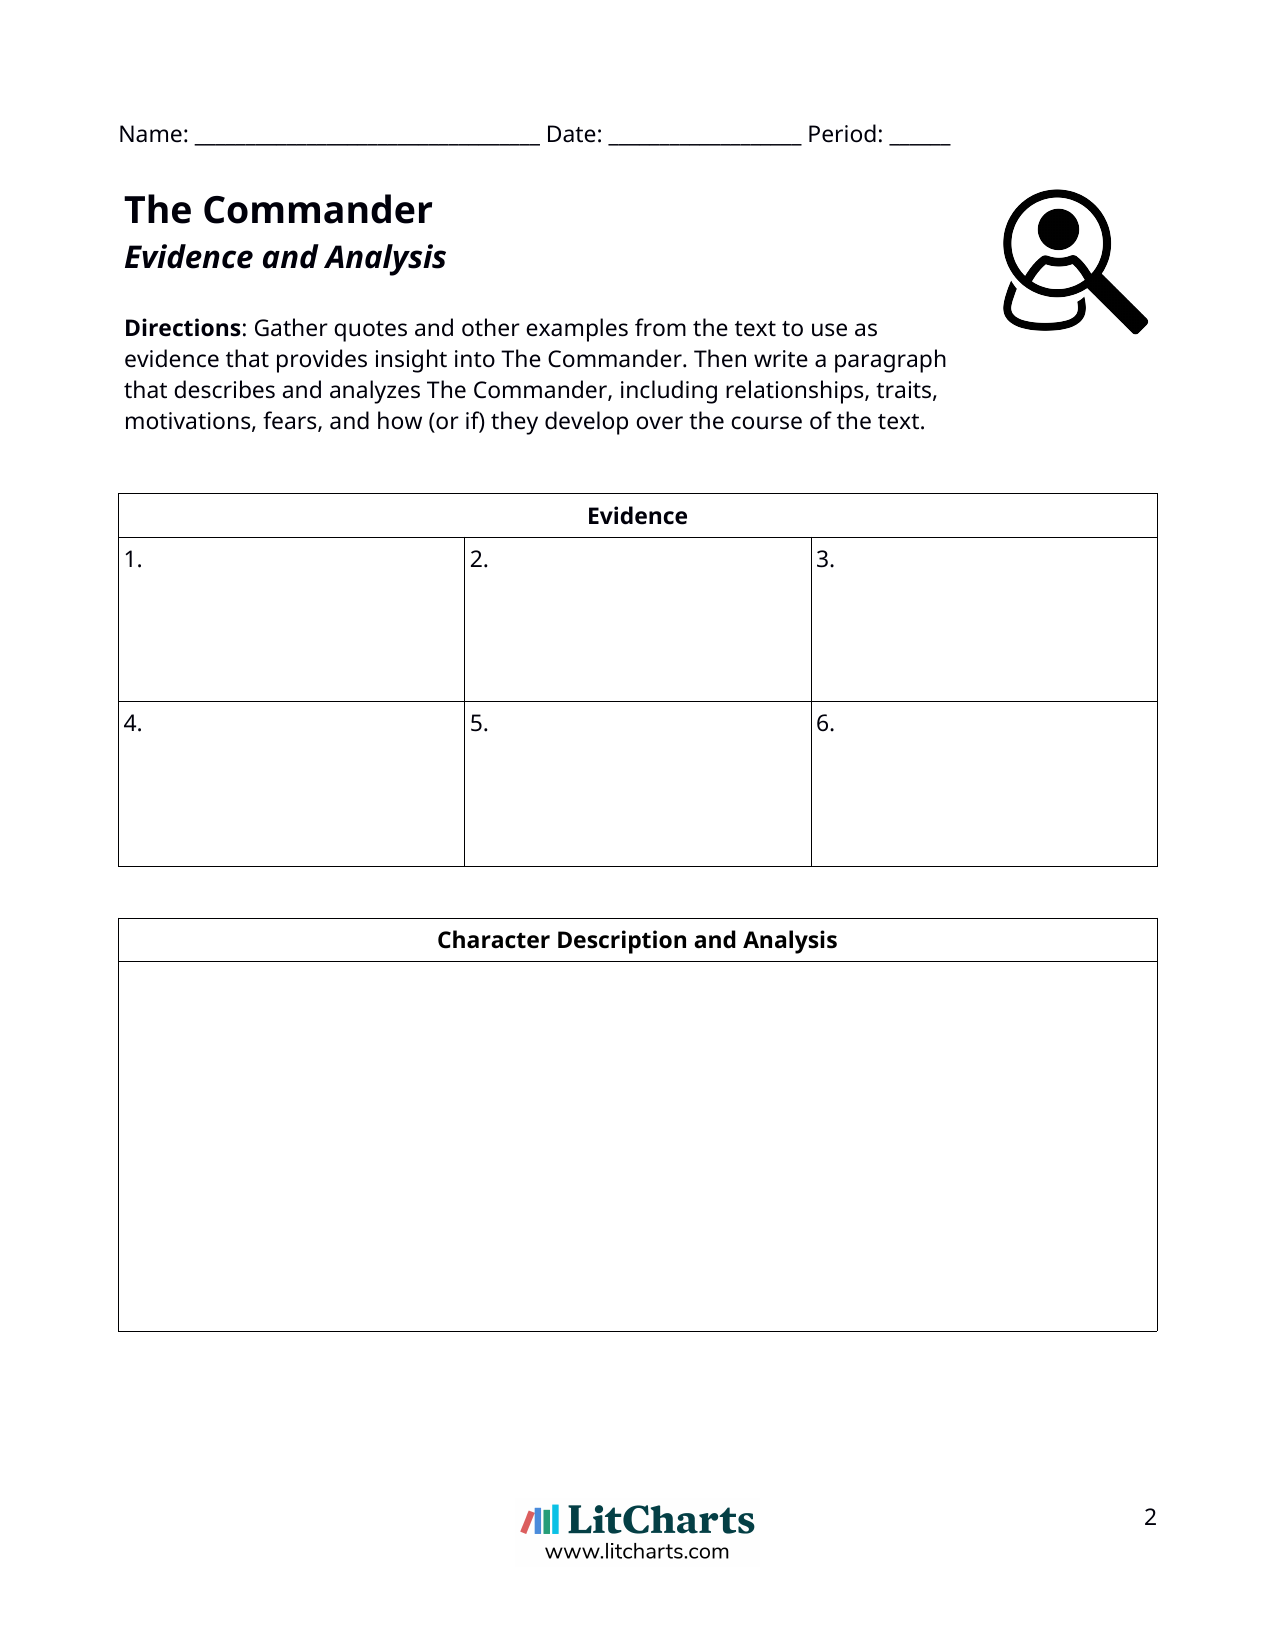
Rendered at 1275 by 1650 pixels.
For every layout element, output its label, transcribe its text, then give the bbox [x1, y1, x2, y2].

table_cell 6. [812, 702, 1157, 866]
picture [514, 1498, 761, 1567]
table_cell 1. [119, 538, 464, 701]
table_cell 2. [465, 538, 811, 701]
table_header The Commander Evidence and Analysis Directions: Gather quotes and other examples from the text to use as evidence that provides insight into The Commander. Then write a paragraph that describes and analyzes The Commander, including relationships, traits, motivations, fears, and how (or if) they develop over the course of the text. [118, 178, 980, 442]
picture [994, 184, 1151, 341]
table_header Character Description and Analysis [119, 919, 1157, 961]
table_cell 5. [465, 702, 811, 866]
table_cell 4. [119, 702, 464, 866]
table_header Evidence [119, 494, 1157, 537]
table_header [980, 178, 1157, 442]
table_cell 3. [812, 538, 1157, 701]
table_cell [119, 962, 1157, 1331]
